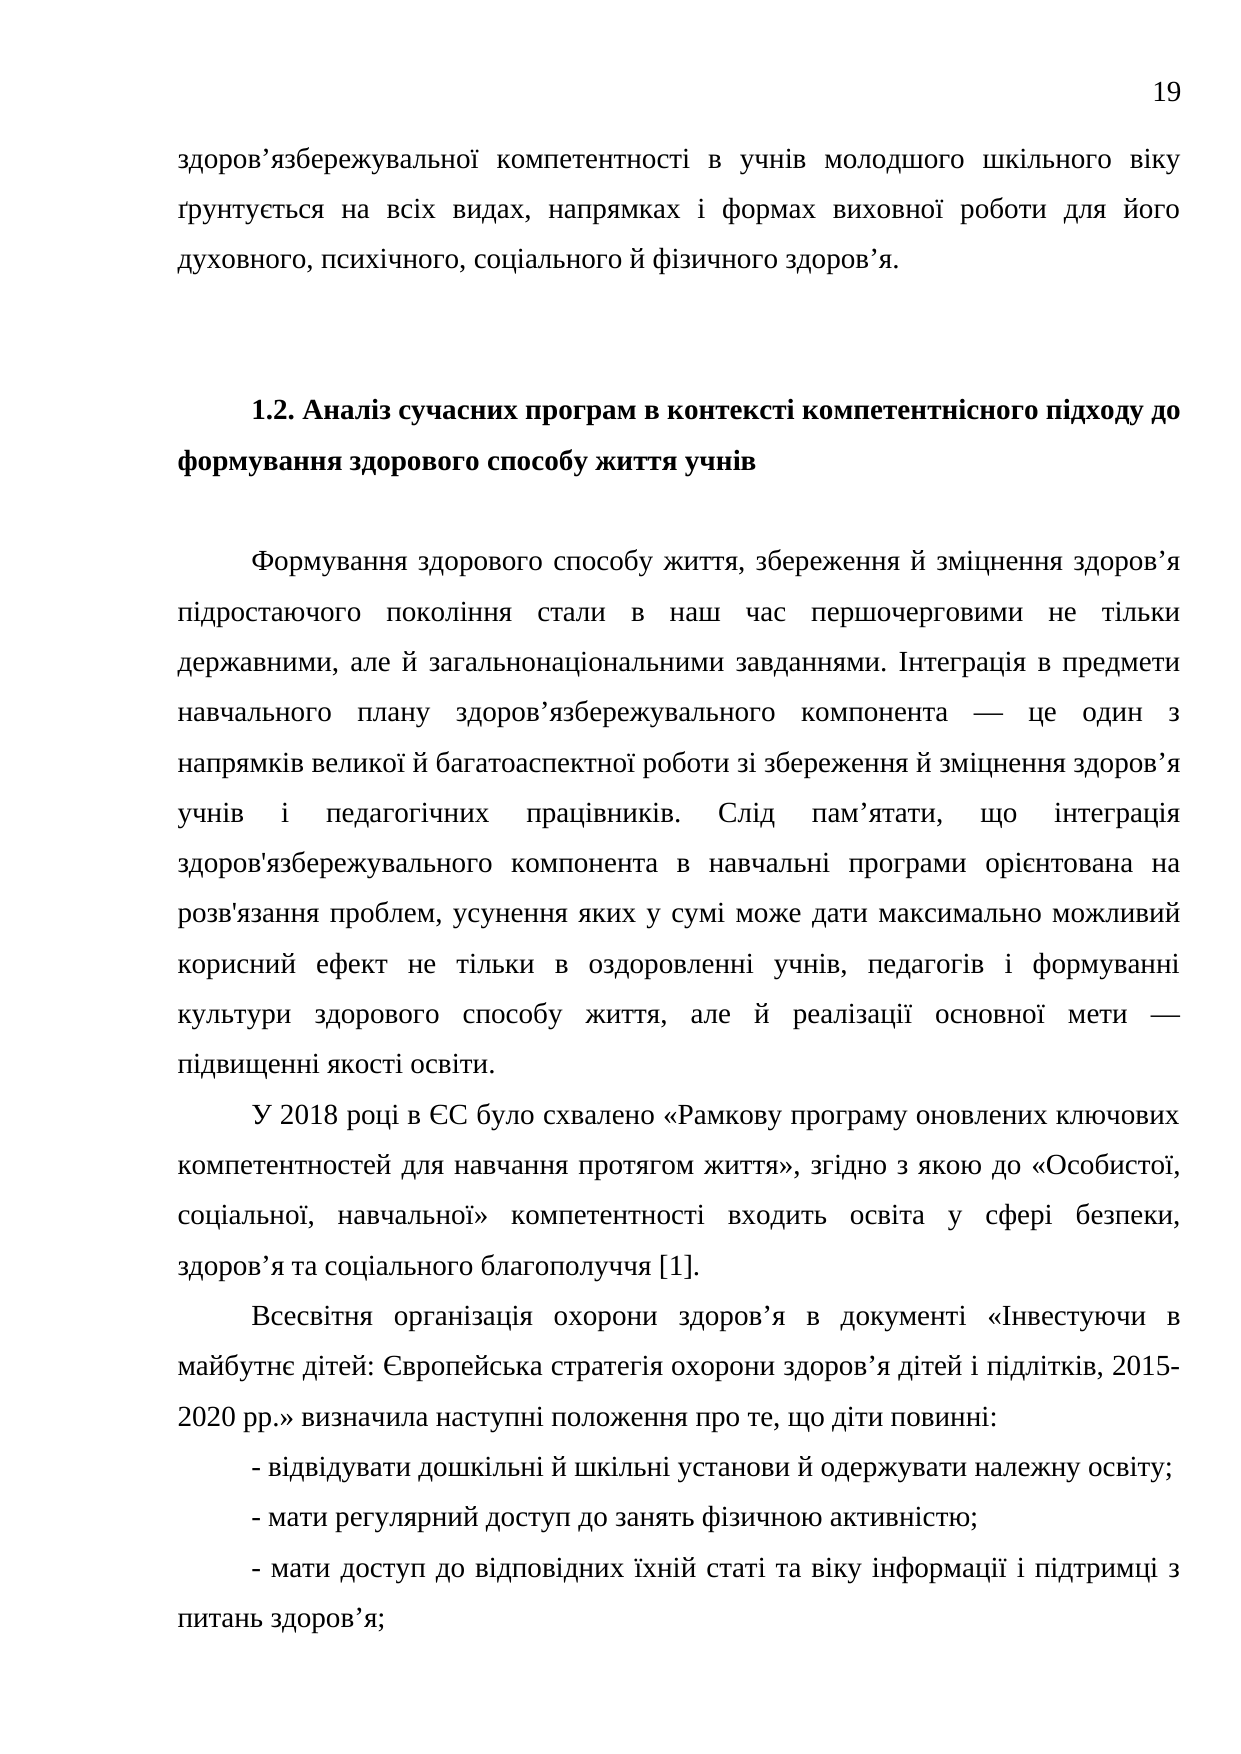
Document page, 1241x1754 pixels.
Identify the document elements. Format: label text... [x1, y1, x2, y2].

text Всесвітня організація охорони здоров’я в документі «Інвестуючи в майбутнє дітей: Європейська стратегія охорони здоров’я дітей і підлітків, 2015-2020 рр.» визначила наступні положення про те, що діти повинні: [177, 1298, 1181, 1432]
text Формування здорового способу життя, збереження й зміцнення здоров’я підростаючого покоління стали в наш час першочерговими не тільки державними, але й загальнонаціональними завданнями. Інтеграція в предмети навчального плану здоров’язбережувального компонента — це один з напрямків великої й багатоаспектної роботи зі збереження й зміцнення здоров’я учнів і педагогічних працівників. Слід пам’ятати, що інтеграція здоров'язбережувального компонента в навчальні програми орієнтована на розв'язання проблем, усунення яких у сумі може дати максимально можливий корисний ефект не тільки в оздоровленні учнів, педагогів і формуванні культури здорового способу життя, але й реалізації основної мети — підвищенні якості освіти. [177, 543, 1181, 1080]
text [177, 141, 1181, 275]
text - мати доступ до відповідних їхній статі та віку інформації і підтримці з питань здоров’я; [177, 1550, 1181, 1633]
text 1.2. Аналіз сучасних програм в контексті компетентнісного підходу до формування здорового способу життя учнів [177, 392, 1181, 476]
text У 2018 році в ЄС було схвалено «Рамкову програму оновлених ключових компетентностей для навчання протягом життя», згідно з якою до «Особистої, соціальної, навчальної» компетентності входить освіта у сфері безпеки, здоров’я та соціального благополуччя [1]. [177, 1097, 1181, 1281]
text - мати регулярний доступ до занять фізичною активністю; [177, 1499, 1181, 1533]
text - відвідувати дошкільні й шкільні установи й одержувати належну освіту; [177, 1449, 1181, 1483]
